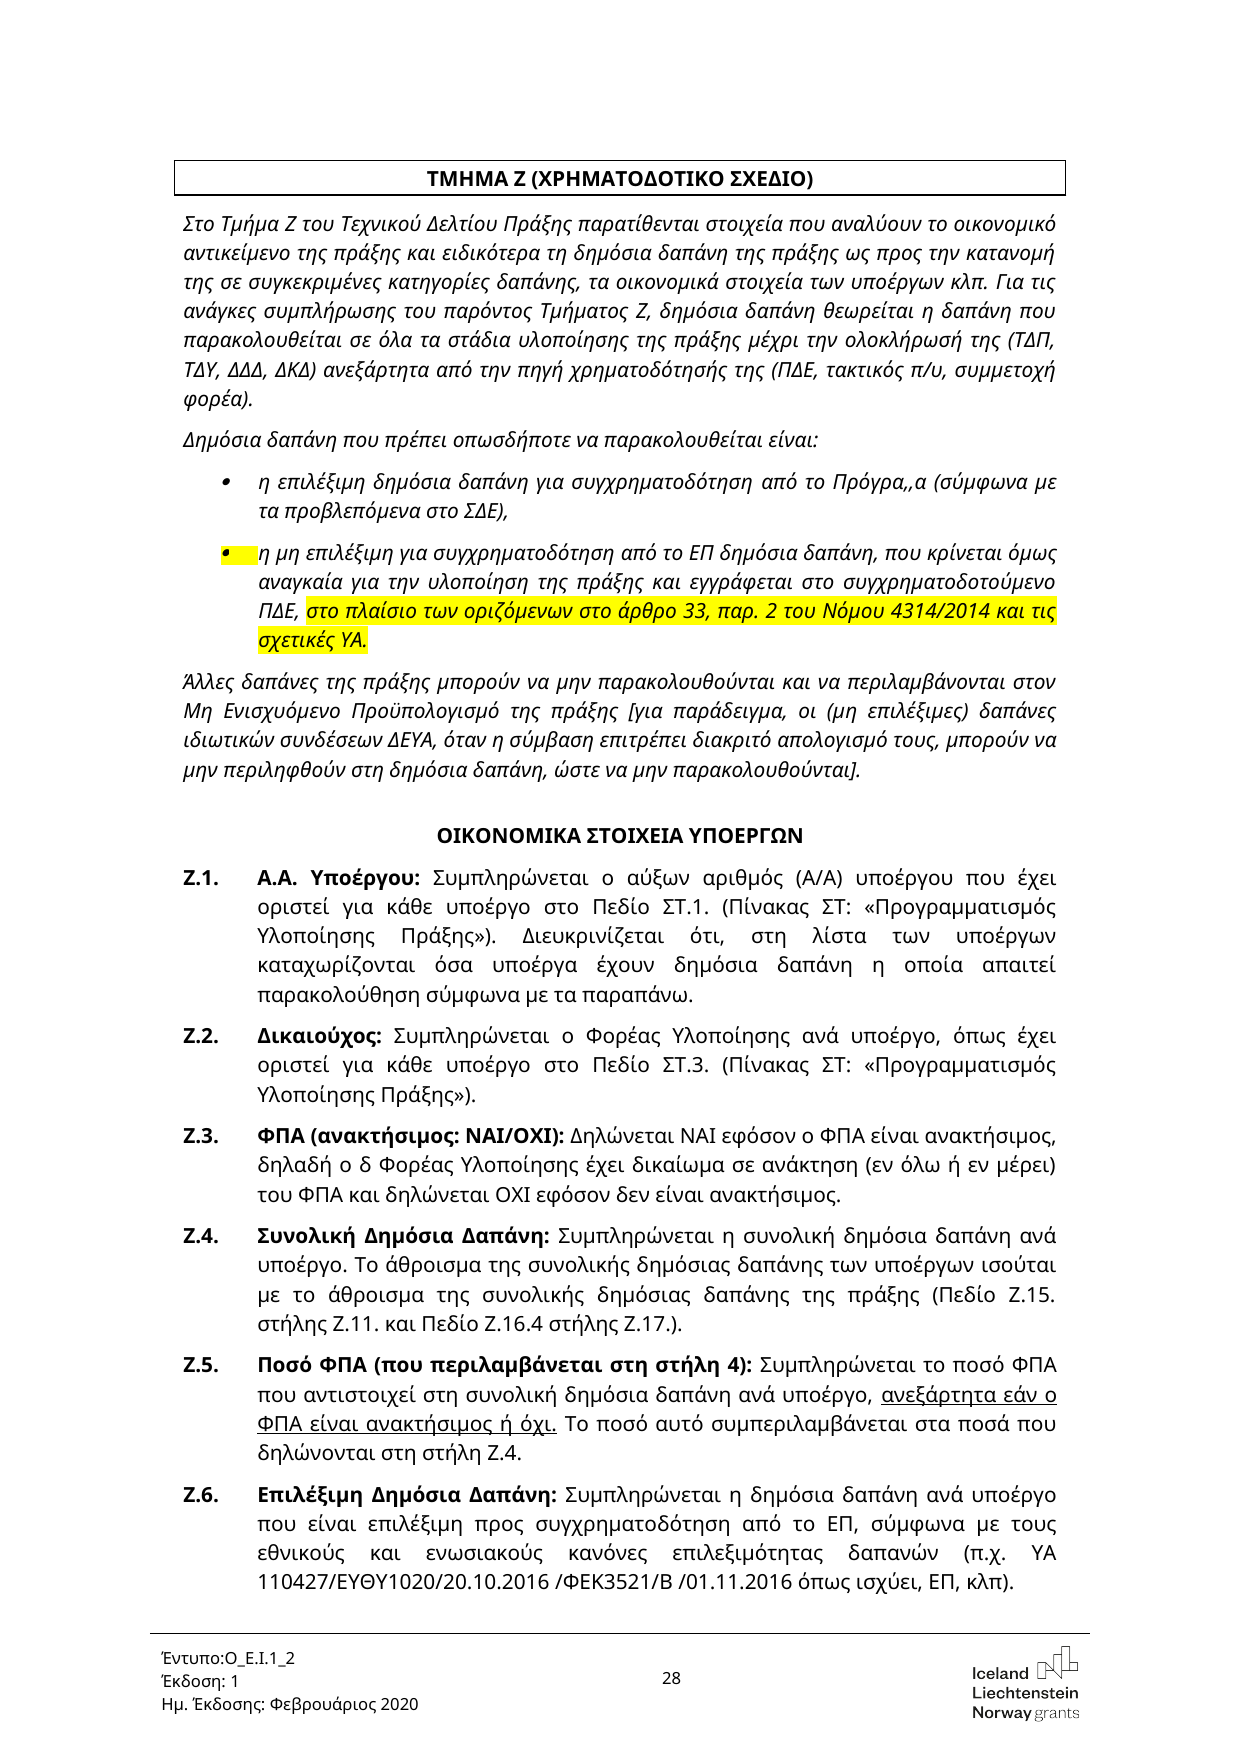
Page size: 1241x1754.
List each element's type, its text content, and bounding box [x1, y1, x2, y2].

list Ποσό ΦΠΑ (που περιλαμβάνεται στη στήλη 4): Συμπληρώνεται το ποσό ΦΠΑ που αντιστοιχεί στη συνολική δημόσια δαπάνη ανά υποέργο, ανεξάρτητα εάν ο ΦΠΑ είναι ανακτήσιμος ή όχι. Το ποσό αυτό συμπεριλαμβάνεται στα ποσά που δηλώνονται στη στήλη Ζ.4. [183, 1350, 1057, 1466]
list Συνολική Δημόσια Δαπάνη: Συμπληρώνεται η συνολική δημόσια δαπάνη ανά υποέργο. Το άθροισμα της συνολικής δημόσιας δαπάνης των υποέργων ισούται με το άθροισμα της συνολικής δημόσιας δαπάνης της πράξης (Πεδίο Ζ.15. στήλης Ζ.11. και Πεδίο Ζ.16.4 στήλης Ζ.17.). [183, 1221, 1057, 1337]
list Α.Α. Υποέργου: Συμπληρώνεται ο αύξων αριθμός (Α/Α) υποέργου που έχει οριστεί για κάθε υποέργο στο Πεδίο ΣΤ.1. (Πίνακας ΣΤ: «Προγραμματισμός Υλοποίησης Πράξης»). Διευκρινίζεται ότι, στη λίστα των υποέργων καταχωρίζονται όσα υποέργα έχουν δημόσια δαπάνη η οποία απαιτεί παρακολούθηση σύμφωνα με τα παραπάνω. [183, 862, 1057, 1008]
list η μη επιλέξιμη για συγχρηματοδότηση από το ΕΠ δημόσια δαπάνη, που κρίνεται όμως αναγκαία για την υλοποίηση της πράξης και εγγράφεται στο συγχρηματοδοτούμενο ΠΔΕ, στο πλαίσιο των οριζόμενων στο άρθρο 33, παρ. 2 του Νόμου 4314/2014 και τις σχετικές ΥΑ. [221, 537, 1057, 654]
picture [972, 1646, 1080, 1722]
list Δικαιούχος: Συμπληρώνεται ο Φορέας Υλοποίησης ανά υποέργο, όπως έχει οριστεί για κάθε υποέργο στο Πεδίο ΣΤ.3. (Πίνακας ΣΤ: «Προγραμματισμός Υλοποίησης Πράξης»). [183, 1021, 1057, 1108]
list ΦΠΑ (ανακτήσιμος: ΝΑΙ/ΟΧΙ): Δηλώνεται ΝΑΙ εφόσον ο ΦΠΑ είναι ανακτήσιμος, δηλαδή ο δ Φορέας Υλοποίησης έχει δικαίωμα σε ανάκτηση (εν όλω ή εν μέρει) του ΦΠΑ και δηλώνεται ΟΧΙ εφόσον δεν είναι ανακτήσιμος. [183, 1121, 1057, 1208]
text Στο Τμήμα Z του Τεχνικού Δελτίου Πράξης παρατίθενται στοιχεία που αναλύουν το οικονομικό αντικείμενο της πράξης και ειδικότερα τη δημόσια δαπάνη της πράξης ως προς την κατανομή της σε συγκεκριμένες κατηγορίες δαπάνης, τα οικονομικά στοιχεία των υποέργων κλπ. Για τις ανάγκες συμπλήρωσης του παρόντος Τμήματος Ζ, δημόσια δαπάνη θεωρείται η δαπάνη που παρακολουθείται σε όλα τα στάδια υλοποίησης της πράξης μέχρι την ολοκλήρωσή της (ΤΔΠ, ΤΔΥ, ΔΔΔ, ΔΚΔ) ανεξάρτητα από την πηγή χρηματοδότησής της (ΠΔΕ, τακτικός π/υ, συμμετοχή φορέα). [183, 208, 1057, 412]
text ΤΜΗΜΑ Ζ (ΧΡΗΜΑΤΟΔΟΤΙΚΟ ΣΧΕΔΙΟ) [175, 161, 1065, 194]
list η επιλέξιμη δημόσια δαπάνη για συγχρηματοδότηση από το Πρόγρα,,α (σύμφωνα με τα προβλεπόμενα στο ΣΔΕ), [221, 466, 1057, 525]
list Επιλέξιμη Δημόσια Δαπάνη: Συμπληρώνεται η δημόσια δαπάνη ανά υποέργο που είναι επιλέξιμη προς συγχρηματοδότηση από το ΕΠ, σύμφωνα με τους εθνικούς και ενωσιακούς κανόνες επιλεξιμότητας δαπανών (π.χ. ΥΑ 110427/ΕΥΘΥ1020/20.10.2016 /ΦΕΚ3521/Β /01.11.2016 όπως ισχύει, ΕΠ, κλπ). [183, 1479, 1057, 1596]
text Δημόσια δαπάνη που πρέπει οπωσδήποτε να παρακολουθείται είναι: [183, 425, 1057, 454]
text ΟΙΚΟΝΟΜΙΚΑ ΣΤΟΙΧΕΙΑ ΥΠΟΕΡΓΩΝ [183, 821, 1057, 850]
text Άλλες δαπάνες της πράξης μπορούν να μην παρακολουθούνται και να περιλαμβάνονται στον Μη Ενισχυόμενο Προϋπολογισμό της πράξης [για παράδειγμα, οι (μη επιλέξιμες) δαπάνες ιδιωτικών συνδέσεων ΔΕΥΑ, όταν η σύμβαση επιτρέπει διακριτό απολογισμό τους, μπορούν να μην περιληφθούν στη δημόσια δαπάνη, ώστε να μην παρακολουθούνται]. [183, 666, 1057, 783]
